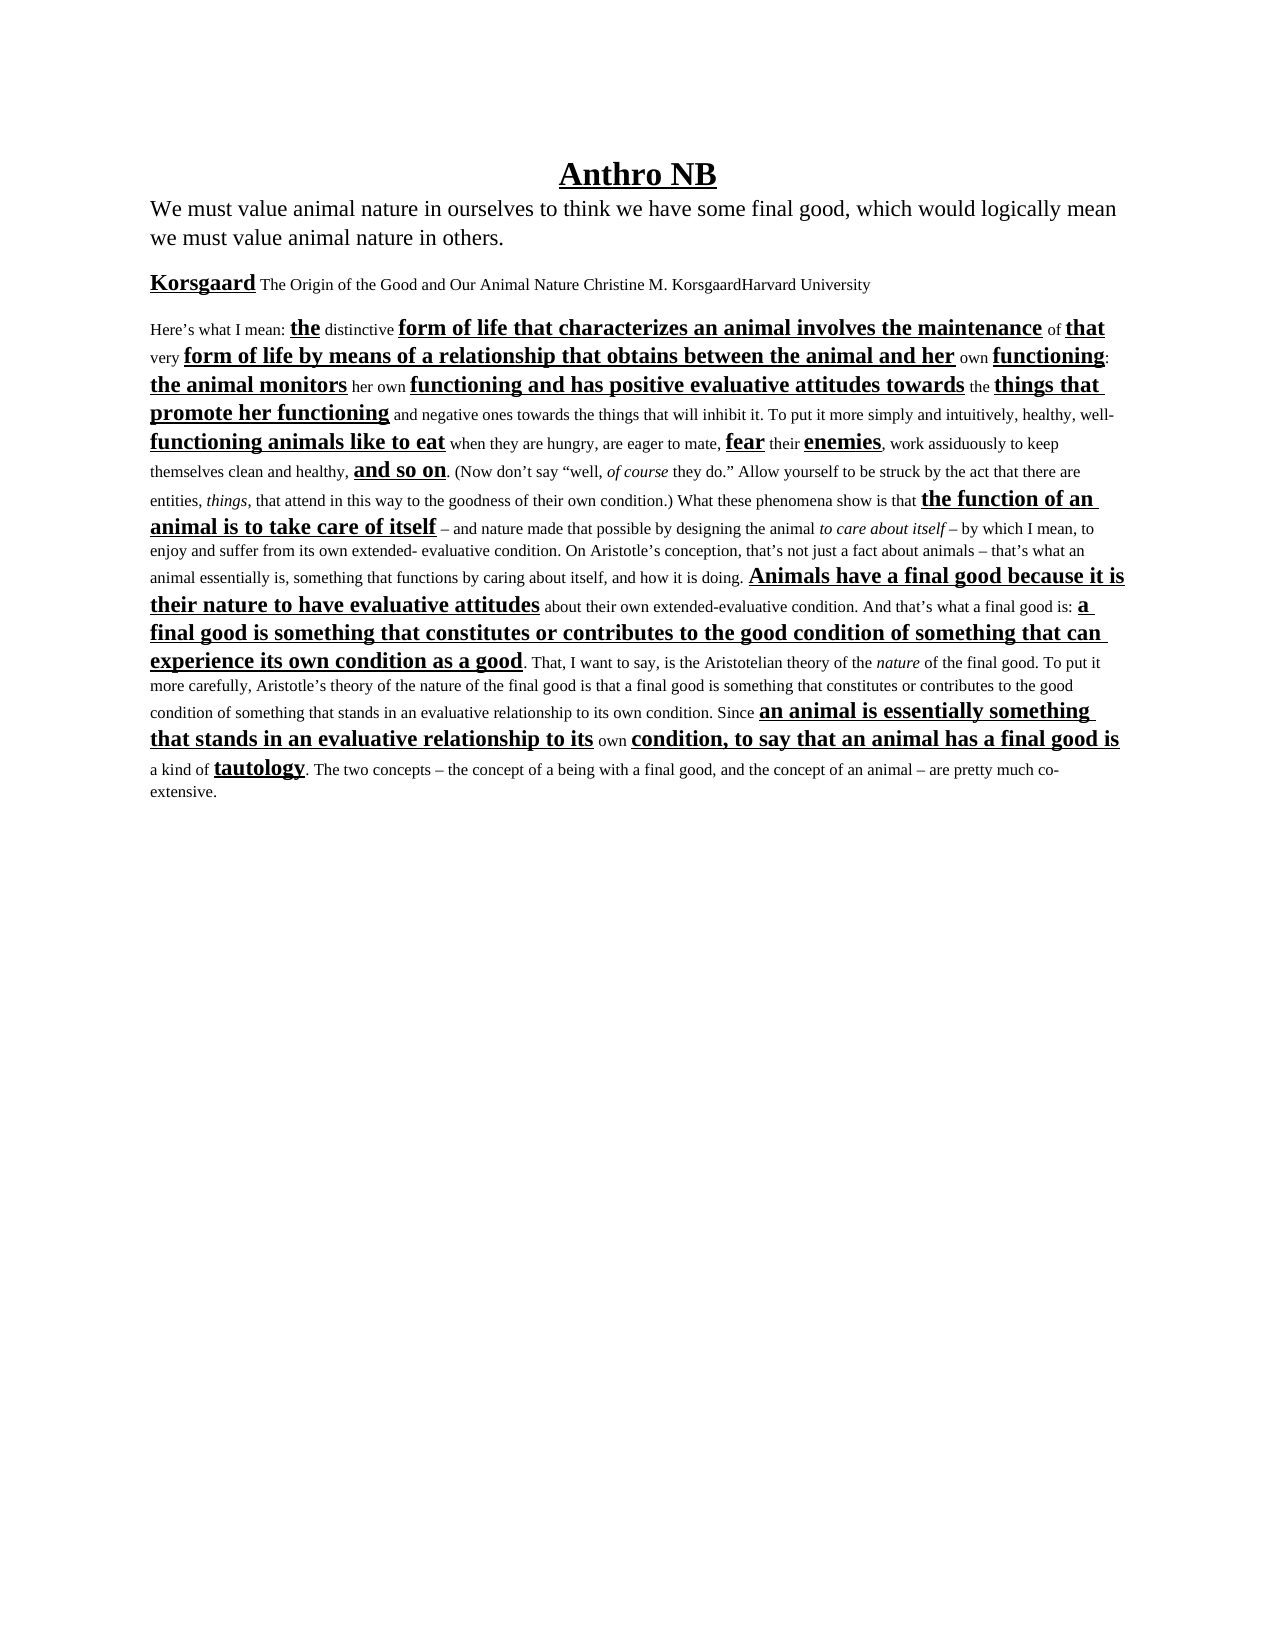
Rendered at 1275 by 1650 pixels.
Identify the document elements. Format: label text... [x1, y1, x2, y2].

text Korsgaard The Origin of the Good and Our Animal Nature Christine M. Korsgaard Harvard University [150, 269, 1125, 295]
text We must value animal nature in ourselves to think we have some final good, which would logically mean we must value animal nature in others. [150, 196, 1125, 250]
text Here’s what I mean: the distinctive form of life that characterizes an animal involves the maintenance of that very form of life by means of a relationship that obtains between the animal and her own functioning: the animal monitors her own functioning and has positive evaluative attitudes towards the things that promote her functioning and negative ones towards the things that will inhibit it. To put it more simply and intuitively, healthy, well- functioning animals like to eat when they are hungry, are eager to mate, fear their enemies, work assiduously to keep themselves clean and healthy, and so on. (Now don’t say “well, of course they do.” Allow yourself to be struck by the act that there are entities, things, that attend in this way to the goodness of their own condition.) What these phenomena show is that the function of an animal is to take care of itself – and nature made that possible by designing the animal to care about itself – by which I mean, to enjoy and suffer from its own extended- evaluative condition. On Aristotle’s conception, that’s not just a fact about animals – that’s what an animal essentially is, something that functions by caring about itself, and how it is doing. Animals have a final good because it is their nature to have evaluative attitudes about their own extended-evaluative condition. And that’s what a final good is: a final good is something that constitutes or contributes to the good condition of something that can experience its own condition as a good. That, I want to say, is the Aristotelian theory of the nature of the final good. To put it more carefully, Aristotle’s theory of the nature of the final good is that a final good is something that constitutes or contributes to the good condition of something that stands in an evaluative relationship to its own condition. Since an animal is essentially something that stands in an evaluative relationship to its own condition, to say that an animal has a final good is a kind of tautology. The two concepts – the concept of a being with a final good, and the concept of an animal – are pretty much co-extensive. [150, 314, 1125, 801]
subtitle Anthro NB [150, 154, 1125, 192]
